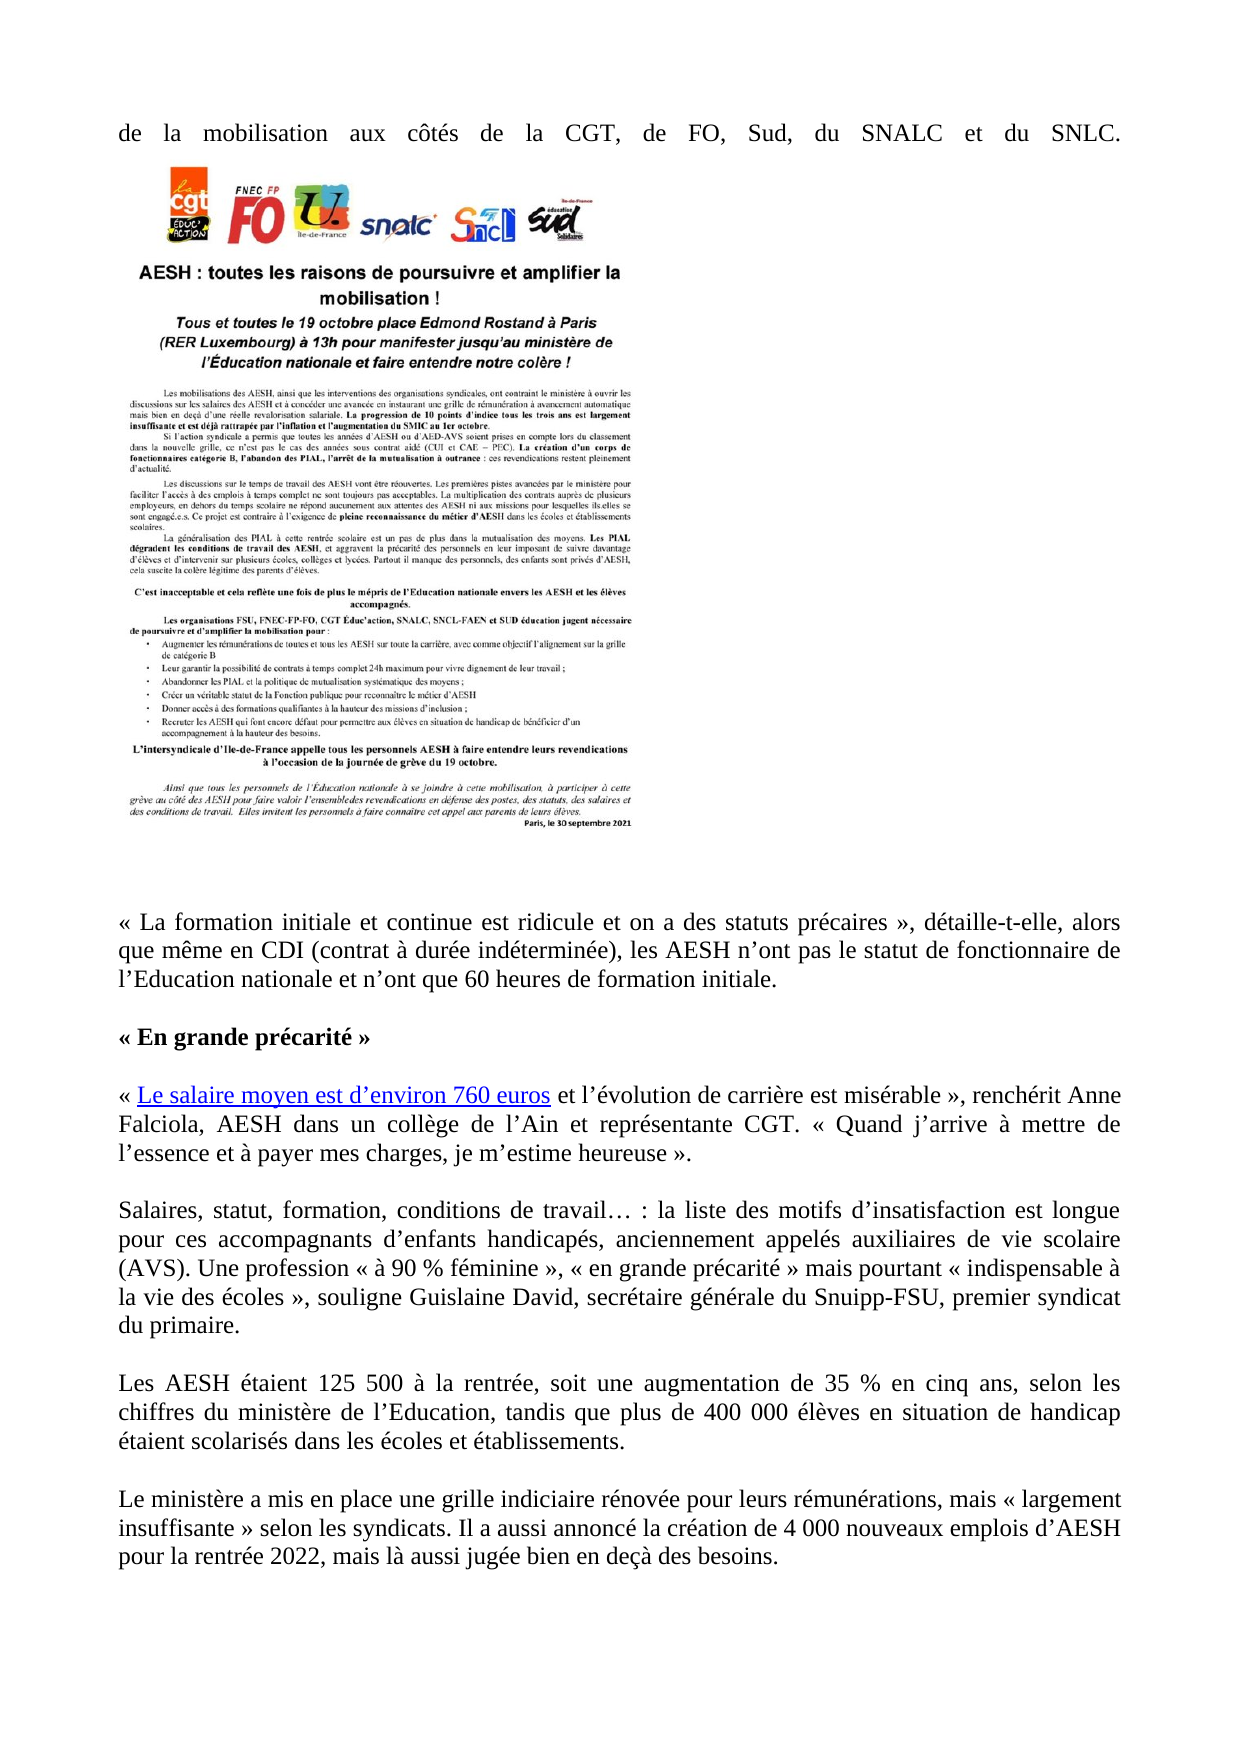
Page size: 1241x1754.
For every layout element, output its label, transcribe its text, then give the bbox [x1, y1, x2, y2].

text Les AESH étaient 125 500 à la rentrée, soit une augmentation de 35 % en cinq ans, selon les chiffres du ministère de l’Education, tandis que plus de 400 000 élèves en situation de handicap étaient scolarisés dans les écoles et établissements. [118, 1368, 1122, 1455]
text Salaires, statut, formation, conditions de travail… : la liste des motifs d’insatisfaction est longue pour ces accompagnants d’enfants handicapés, anciennement appelés auxiliaires de vie scolaire (AVS). Une profession « à 90 % féminine », « en grande précarité » mais pourtant « indispensable à la vie des écoles », souligne Guislaine David, secrétaire générale du Snuipp-FSU, premier syndicat du primaire. [118, 1196, 1122, 1339]
subtitle « En grande précarité » [118, 1022, 1122, 1051]
picture [118, 146, 645, 878]
text Le ministère a mis en place une grille indiciaire rénovée pour leurs rémunérations, mais « largement insuffisante » selon les syndicats. Il a aussi annoncé la création de 4 000 nouveaux emplois d’AESH pour la rentrée 2022, mais là aussi jugée bien en deçà des besoins. [118, 1484, 1122, 1570]
text « Le salaire moyen est d’environ 760 euros et l’évolution de carrière est misérable », renchérit Anne Falciola, AESH dans un collège de l’Ain et représentante CGT. « Quand j’arrive à mettre de l’essence et à payer mes charges, je m’estime heureuse ». [118, 1080, 1122, 1166]
text « La formation initiale et continue est ridicule et on a des statuts précaires », détaille-t-elle, alors que même en CDI (contrat à durée indéterminée), les AESH n’ont pas le statut de fonctionnaire de l’Education nationale et n’ont que 60 heures de formation initiale. [118, 907, 1122, 993]
